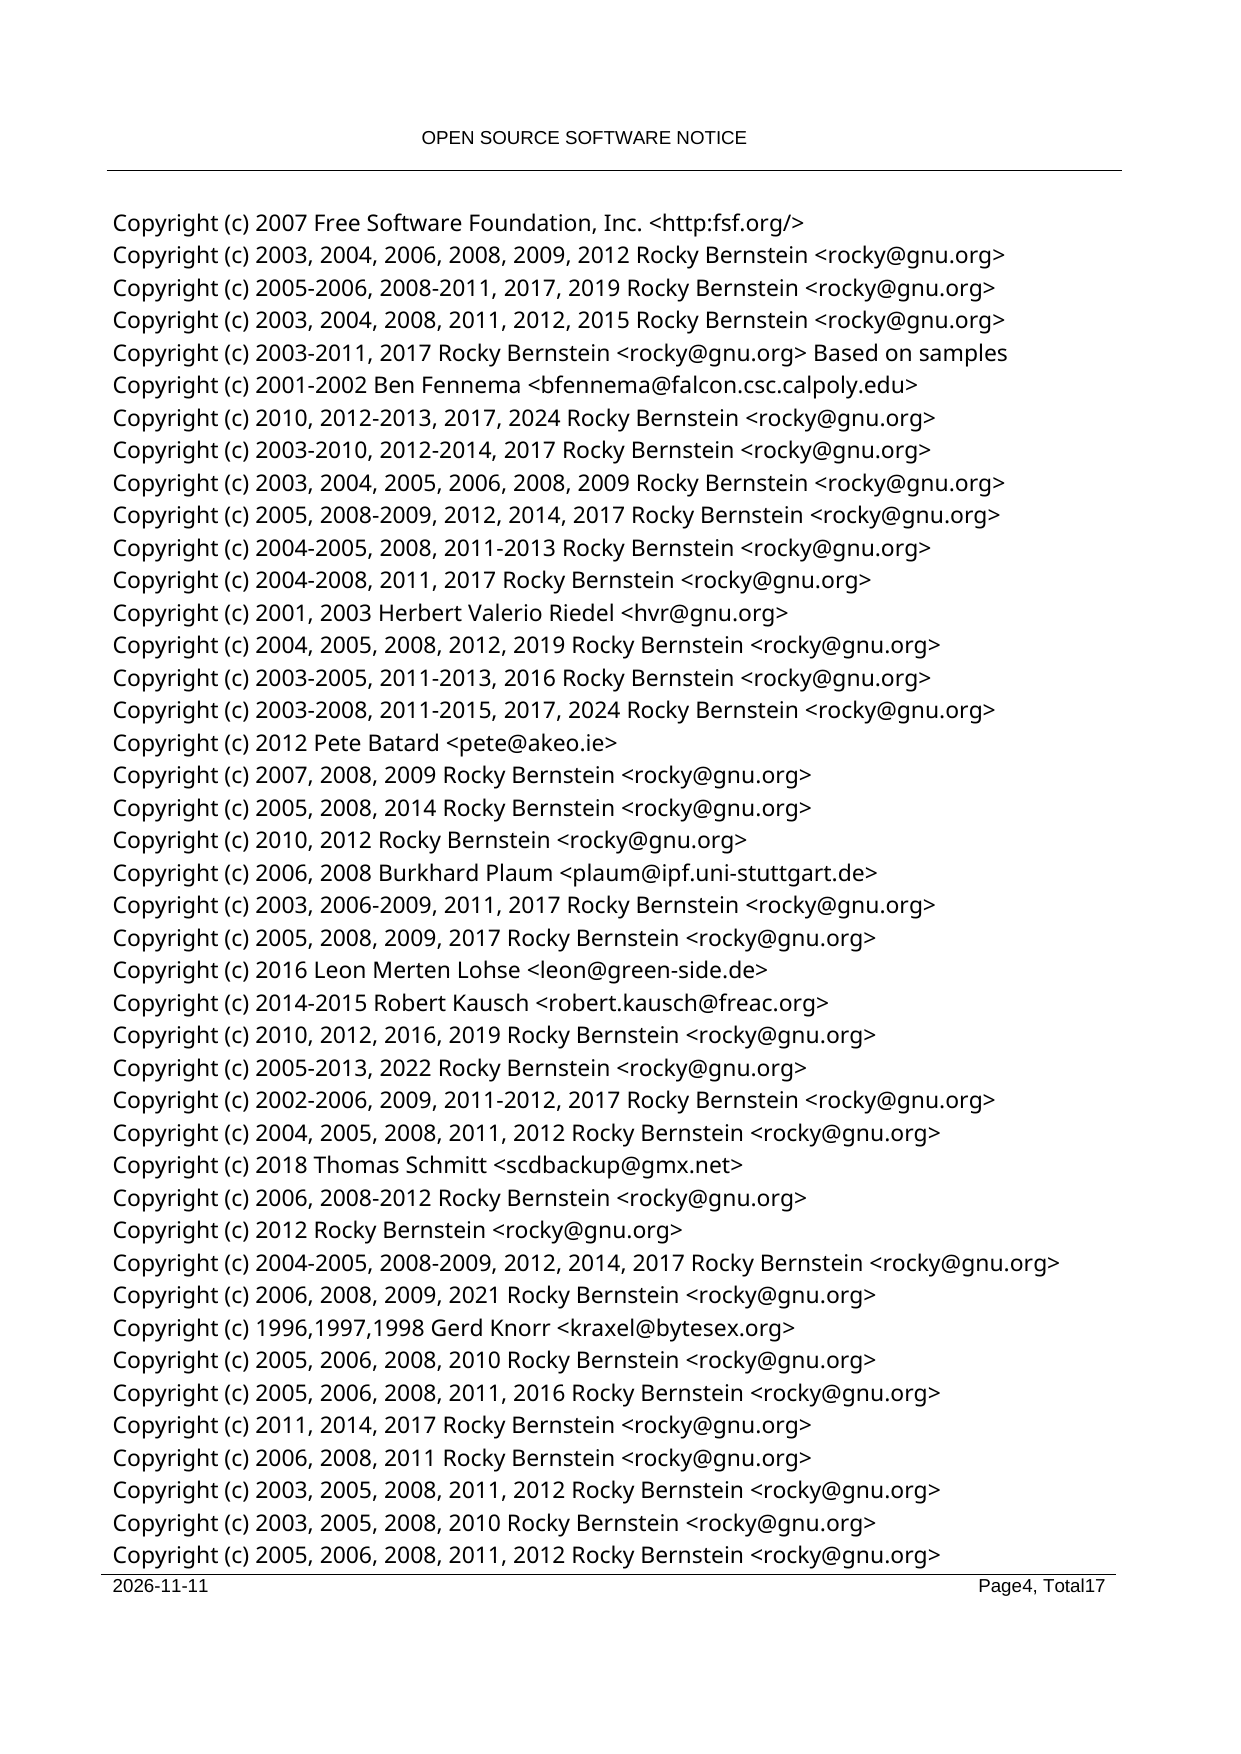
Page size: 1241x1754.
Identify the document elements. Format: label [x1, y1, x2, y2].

text [112, 206, 1128, 1571]
